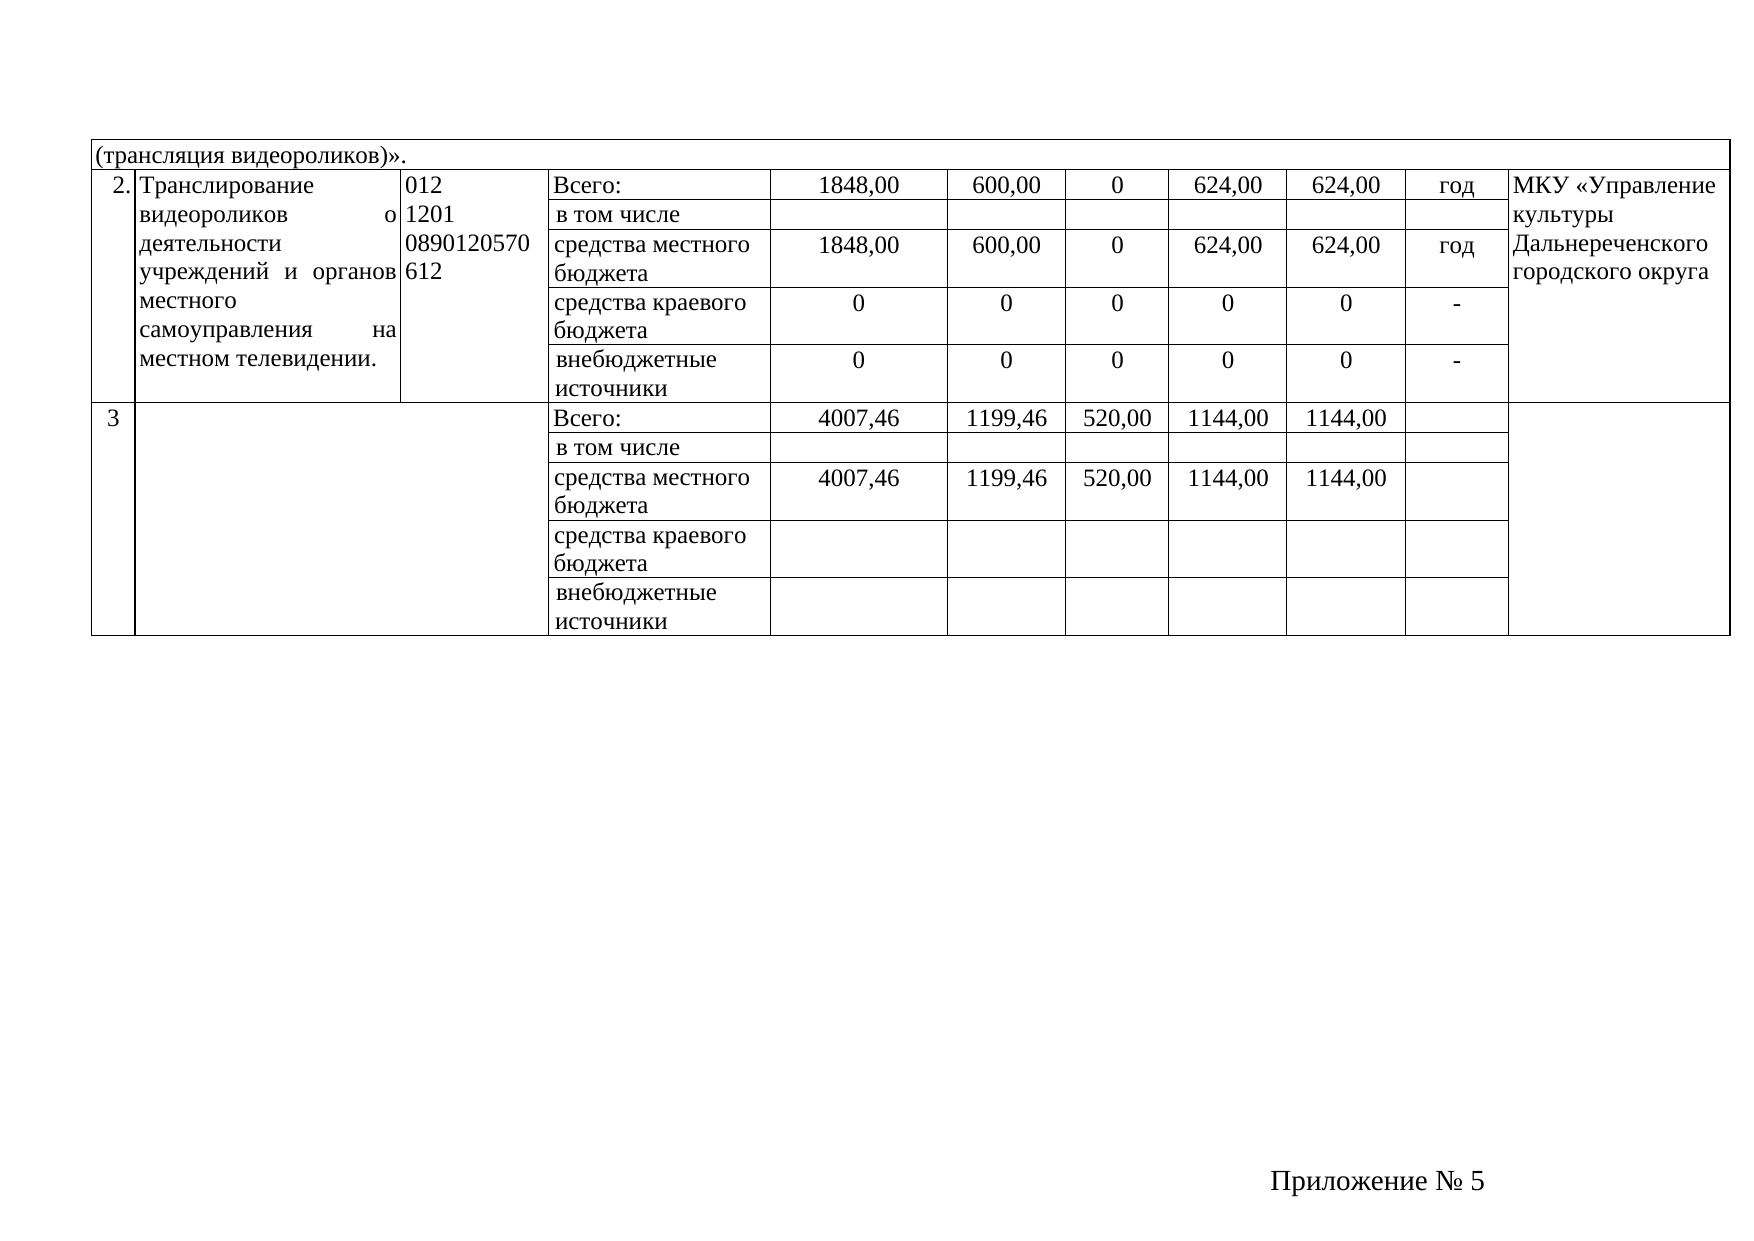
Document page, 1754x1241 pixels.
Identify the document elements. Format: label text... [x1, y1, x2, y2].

table_cell [1287, 200, 1291, 229]
table_cell 0 [948, 345, 1065, 402]
table_cell 0 [1066, 230, 1168, 287]
table_cell [948, 521, 1065, 577]
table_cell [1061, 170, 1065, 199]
table_cell 1144,00 [1169, 463, 1286, 520]
table_cell [1406, 433, 1508, 462]
table_cell в том числе [549, 200, 770, 229]
table_cell МКУ «Управление культуры Дальнереченского городского округа [1509, 170, 1729, 402]
table_cell год [1406, 230, 1508, 287]
table_cell [943, 200, 947, 229]
table_cell 4007,46 [771, 463, 947, 520]
table_cell [1287, 578, 1405, 635]
table_cell [1066, 578, 1168, 635]
table_cell [1061, 433, 1065, 462]
table_cell [771, 521, 947, 577]
table_cell [1169, 200, 1173, 229]
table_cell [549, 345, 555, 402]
table_cell 0 [1287, 345, 1405, 402]
table_cell 520,00 [1066, 463, 1168, 520]
table_cell [1164, 433, 1168, 462]
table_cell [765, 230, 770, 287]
table_cell Транслирование видеороликов о деятельности учреждений и органов местного самоуправления на местном телевидении. [136, 170, 400, 402]
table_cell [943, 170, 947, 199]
table_cell - [1406, 288, 1508, 344]
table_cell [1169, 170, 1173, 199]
table_cell в том числе [549, 433, 770, 462]
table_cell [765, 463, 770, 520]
table_cell 0 [1169, 345, 1286, 402]
table_cell 3 [92, 403, 134, 635]
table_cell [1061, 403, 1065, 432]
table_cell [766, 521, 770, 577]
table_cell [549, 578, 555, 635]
table_cell [1406, 463, 1508, 520]
table_cell [948, 578, 1065, 635]
table_cell [1509, 403, 1729, 635]
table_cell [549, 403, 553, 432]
table_cell 1144,00 [1287, 403, 1405, 432]
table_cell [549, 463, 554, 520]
text Приложение № 5 [1080, 1163, 1597, 1197]
table_cell 600,00 [948, 230, 1065, 287]
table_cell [92, 140, 1729, 169]
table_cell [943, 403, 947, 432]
table_cell 1199,46 [948, 463, 1065, 520]
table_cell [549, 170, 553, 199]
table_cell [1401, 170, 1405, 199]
table_cell [771, 578, 947, 635]
table_cell 0 [771, 345, 947, 402]
table_cell 0 [1169, 288, 1286, 344]
table_cell 1848,00 [771, 230, 947, 287]
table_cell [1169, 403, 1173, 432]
table_cell [1406, 578, 1508, 635]
table_cell - [1406, 345, 1508, 402]
table_cell 624,00 [1287, 230, 1405, 287]
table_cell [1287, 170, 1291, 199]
table_cell 0 [1066, 288, 1168, 344]
table_cell [1406, 521, 1508, 577]
table_cell [1061, 200, 1065, 229]
table_cell [1401, 200, 1405, 229]
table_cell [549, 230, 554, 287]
table_cell 0 [1066, 345, 1168, 402]
table_cell [1164, 200, 1168, 229]
table_cell год [1406, 170, 1508, 199]
table_cell 012 1201 0890120570 612 [401, 170, 548, 402]
table_cell [1406, 403, 1508, 432]
table_cell [1066, 200, 1070, 229]
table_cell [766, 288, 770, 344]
table_cell 1144,00 [1287, 463, 1405, 520]
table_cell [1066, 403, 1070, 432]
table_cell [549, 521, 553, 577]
table_cell [1169, 433, 1173, 462]
table_cell [136, 403, 548, 635]
table_cell 0 [1287, 288, 1405, 344]
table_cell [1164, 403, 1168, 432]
table_cell [1066, 433, 1070, 462]
table_cell 624,00 [1169, 230, 1286, 287]
table_cell [1169, 578, 1286, 635]
table_cell 2. [92, 170, 134, 402]
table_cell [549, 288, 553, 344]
table_cell [1287, 521, 1405, 577]
table_cell [1066, 521, 1168, 577]
table_cell [1406, 200, 1508, 229]
table_cell [1287, 433, 1405, 462]
table_cell 0 [948, 288, 1065, 344]
table_cell [1169, 521, 1286, 577]
table_cell [943, 433, 947, 462]
table_cell 0 [771, 288, 947, 344]
